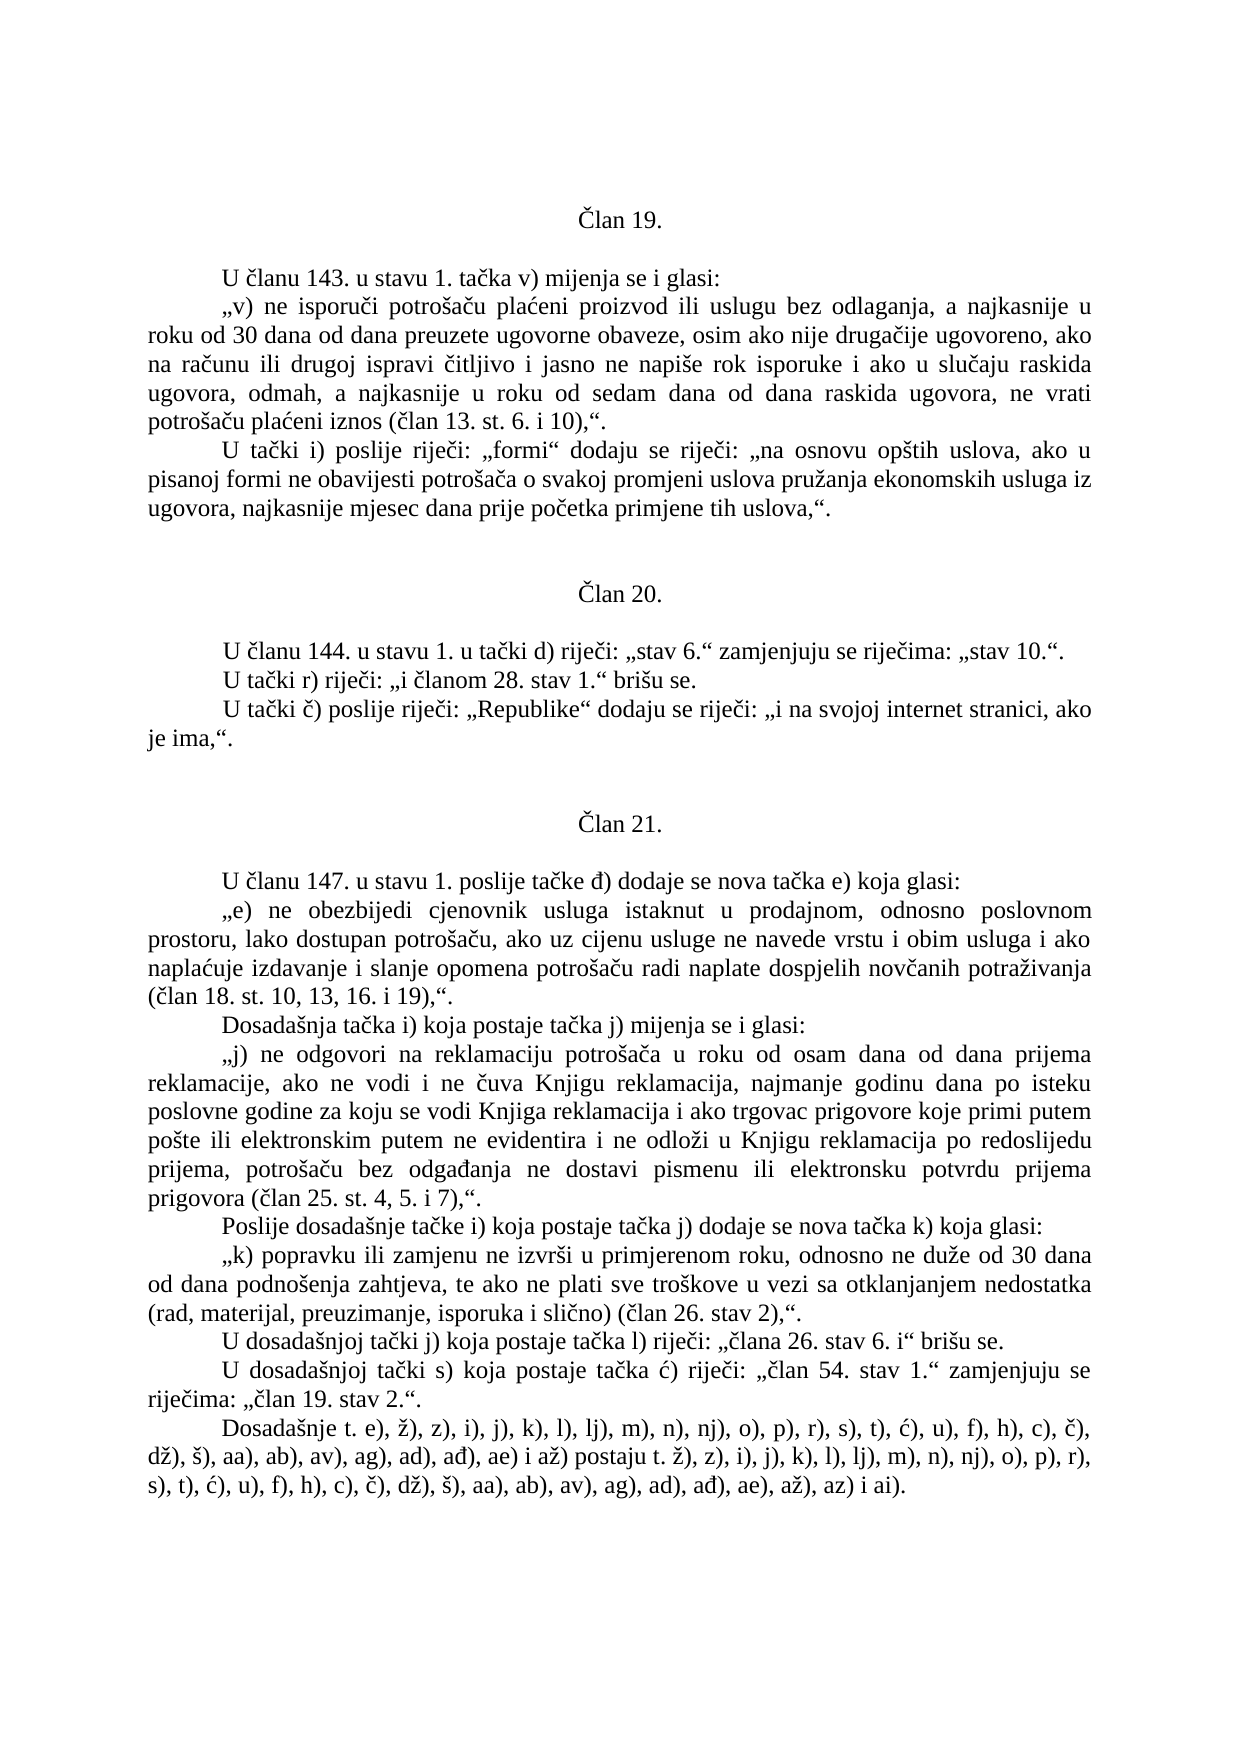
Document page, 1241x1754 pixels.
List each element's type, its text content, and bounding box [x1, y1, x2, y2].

text U dosadašnjoj tački j) koja postaje tačka l) riječi: „člana 26. stav 6. i“ brišu se. [148, 1326, 1093, 1355]
text „k) popravku ili zamjenu ne izvrši u primjerenom roku, odnosno ne duže od 30 dana od dana podnošenja zahtjeva, te ako ne plati sve troškove u vezi sa otklanjanjem nedostatka (rad, materijal, preuzimanje, isporuka i slično) (član 26. stav 2),“. [148, 1240, 1093, 1326]
text U članu 143. u stavu 1. tačka v) mijenja se i glasi: [148, 263, 1093, 291]
text U dosadašnjoj tački s) koja postaje tačka ć) riječi: „član 54. stav 1.“ zamjenjuju se riječima: „član 19. stav 2.“. [148, 1355, 1093, 1413]
text U članu 144. u stavu 1. u tački d) riječi: „stav 6.“ zamjenjuju se riječima: „stav 10.“. [148, 636, 1093, 665]
text U tački i) poslije riječi: „formi“ dodaju se riječi: „na osnovu opštih uslova, ako u pisanoj formi ne obavijesti potrošača o svakoj promjeni uslova pružanja ekonomskih usluga iz ugovora, najkasnije mjesec dana prije početka primjene tih uslova,“. [148, 435, 1093, 521]
text Član 20. [148, 579, 1093, 608]
text Član 21. [148, 809, 1093, 838]
text U tački r) riječi: „i članom 28. stav 1.“ brišu se. [148, 665, 1093, 694]
text Dosadašnja tačka i) koja postaje tačka j) mijenja se i glasi: [148, 1010, 1093, 1039]
text U tački č) poslije riječi: „Republike“ dodaju se riječi: „i na svojoj internet stranici, ako je ima,“. [148, 694, 1093, 751]
text „v) ne isporuči potrošaču plaćeni proizvod ili uslugu bez odlaganja, a najkasnije u roku od 30 dana od dana preuzete ugovorne obaveze, osim ako nije drugačije ugovoreno, ako na računu ili drugoj ispravi čitljivo i jasno ne napiše rok isporuke i ako u slučaju raskida ugovora, odmah, a najkasnije u roku od sedam dana od dana raskida ugovora, ne vrati potrošaču plaćeni iznos (član 13. st. 6. i 10),“. [148, 291, 1093, 435]
text Poslije dosadašnje tačke i) koja postaje tačka j) dodaje se nova tačka k) koja glasi: [148, 1211, 1093, 1240]
text „j) ne odgovori na reklamaciju potrošača u roku od osam dana od dana prijema reklamacije, ako ne vodi i ne čuva Knjigu reklamacija, najmanje godinu dana po isteku poslovne godine za koju se vodi Knjiga reklamacija i ako trgovac prigovore koje primi putem pošte ili elektronskim putem ne evidentira i ne odloži u Knjigu reklamacija po redoslijedu prijema, potrošaču bez odgađanja ne dostavi pismenu ili elektronsku potvrdu prijema prigovora (član 25. st. 4, 5. i 7),“. [148, 1039, 1093, 1211]
text Član 19. [148, 205, 1093, 234]
text „e) ne obezbijedi cjenovnik usluga istaknut u prodajnom, odnosno poslovnom prostoru, lako dostupan potrošaču, ako uz cijenu usluge ne navede vrstu i obim usluga i ako naplaćuje izdavanje i slanje opomena potrošaču radi naplate dospjelih novčanih potraživanja (član 18. st. 10, 13, 16. i 19),“. [148, 895, 1093, 1010]
text U članu 147. u stavu 1. poslije tačke đ) dodaje se nova tačka e) koja glasi: [148, 866, 1093, 895]
text Dosadašnje t. e), ž), z), i), j), k), l), lj), m), n), nj), o), p), r), s), t), ć), u), f), h), c), č), dž), š), aa), ab), av), ag), ad), ađ), ae) i až) postaju t. ž), z), i), j), k), l), lj), m), n), nj), o), p), r), s), t), ć), u), f), h), c), č), dž), š), aa), ab), av), ag), ad), ađ), ae), až), az) i ai). [148, 1413, 1093, 1499]
